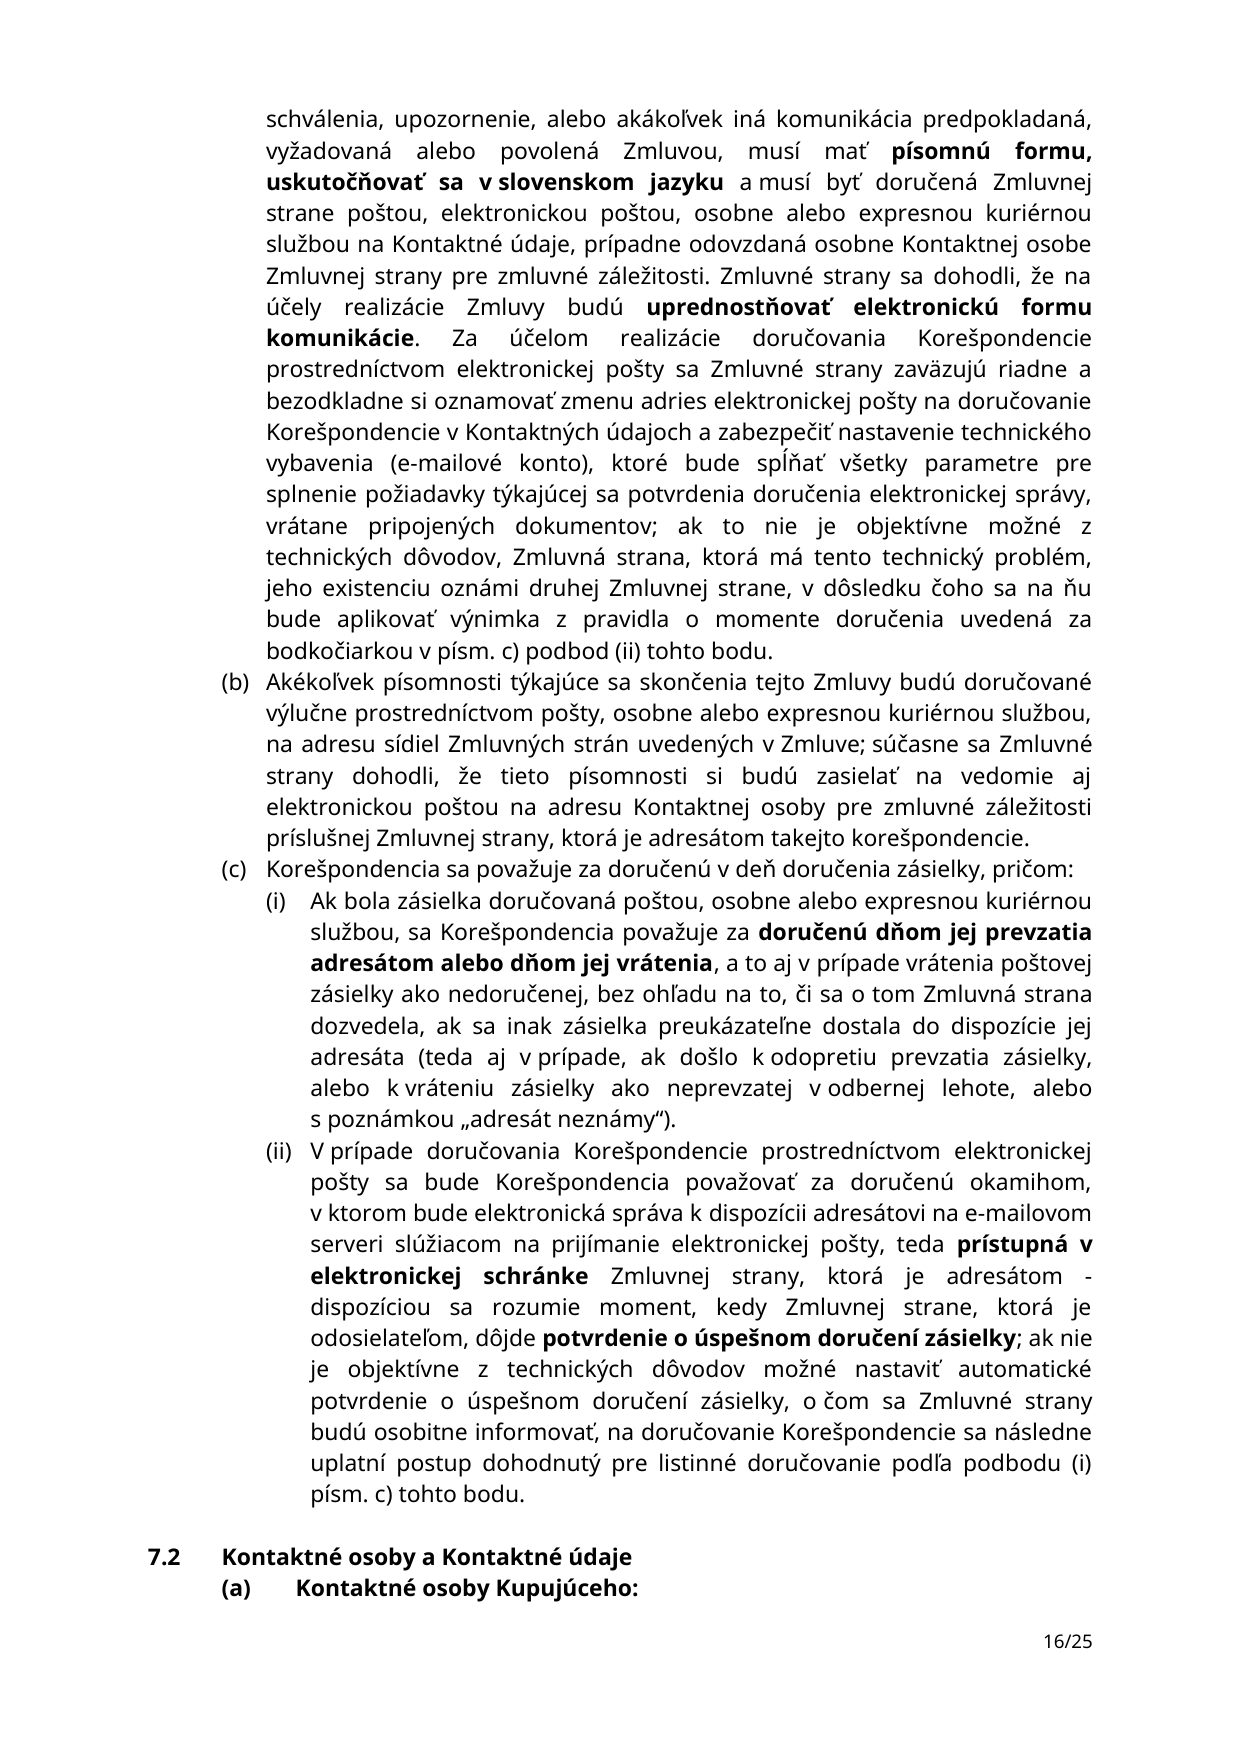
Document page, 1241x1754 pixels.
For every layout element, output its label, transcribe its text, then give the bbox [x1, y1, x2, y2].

text (c) Korešpondencia sa považuje za doručenú v deň doručenia zásielky, pričom: [221, 853, 1093, 885]
text 7.2 Kontaktné osoby a Kontaktné údaje [148, 1541, 1093, 1572]
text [221, 103, 1093, 666]
text (b) Akékoľvek písomnosti týkajúce sa skončenia tejto Zmluvy budú doručované výlučne prostredníctvom pošty, osobne alebo expresnou kuriérnou službou, na adresu sídiel Zmluvných strán uvedených v Zmluve; súčasne sa Zmluvné strany dohodli, že tieto písomnosti si budú zasielať na vedomie aj elektronickou poštou na adresu Kontaktnej osoby pre zmluvné záležitosti príslušnej Zmluvnej strany, ktorá je adresátom takejto korešpondencie. [221, 666, 1093, 853]
text (a) Kontaktné osoby Kupujúceho: [221, 1572, 1093, 1603]
text (i) Ak bola zásielka doručovaná poštou, osobne alebo expresnou kuriérnou službou, sa Korešpondencia považuje za doručenú dňom jej prevzatia adresátom alebo dňom jej vrátenia, a to aj v prípade vrátenia poštovej zásielky ako nedoručenej, bez ohľadu na to, či sa o tom Zmluvná strana dozvedela, ak sa inak zásielka preukázateľne dostala do dispozície jej adresáta (teda aj v prípade, ak došlo k odopretiu prevzatia zásielky, alebo k vráteniu zásielky ako neprevzatej v odbernej lehote, alebo s poznámkou „adresát neznámy“). [266, 885, 1093, 1135]
text (ii) V prípade doručovania Korešpondencie prostredníctvom elektronickej pošty sa bude Korešpondencia považovať za doručenú okamihom, v ktorom bude elektronická správa k dispozícii adresátovi na e-mailovom serveri slúžiacom na prijímanie elektronickej pošty, teda prístupná v elektronickej schránke Zmluvnej strany, ktorá je adresátom - dispozíciou sa rozumie moment, kedy Zmluvnej strane, ktorá je odosielateľom, dôjde potvrdenie o úspešnom doručení zásielky; ak nie je objektívne z technických dôvodov možné nastaviť automatické potvrdenie o úspešnom doručení zásielky, o čom sa Zmluvné strany budú osobitne informovať, na doručovanie Korešpondencie sa následne uplatní postup dohodnutý pre listinné doručovanie podľa podbodu (i) písm. c) tohto bodu. [266, 1135, 1093, 1510]
